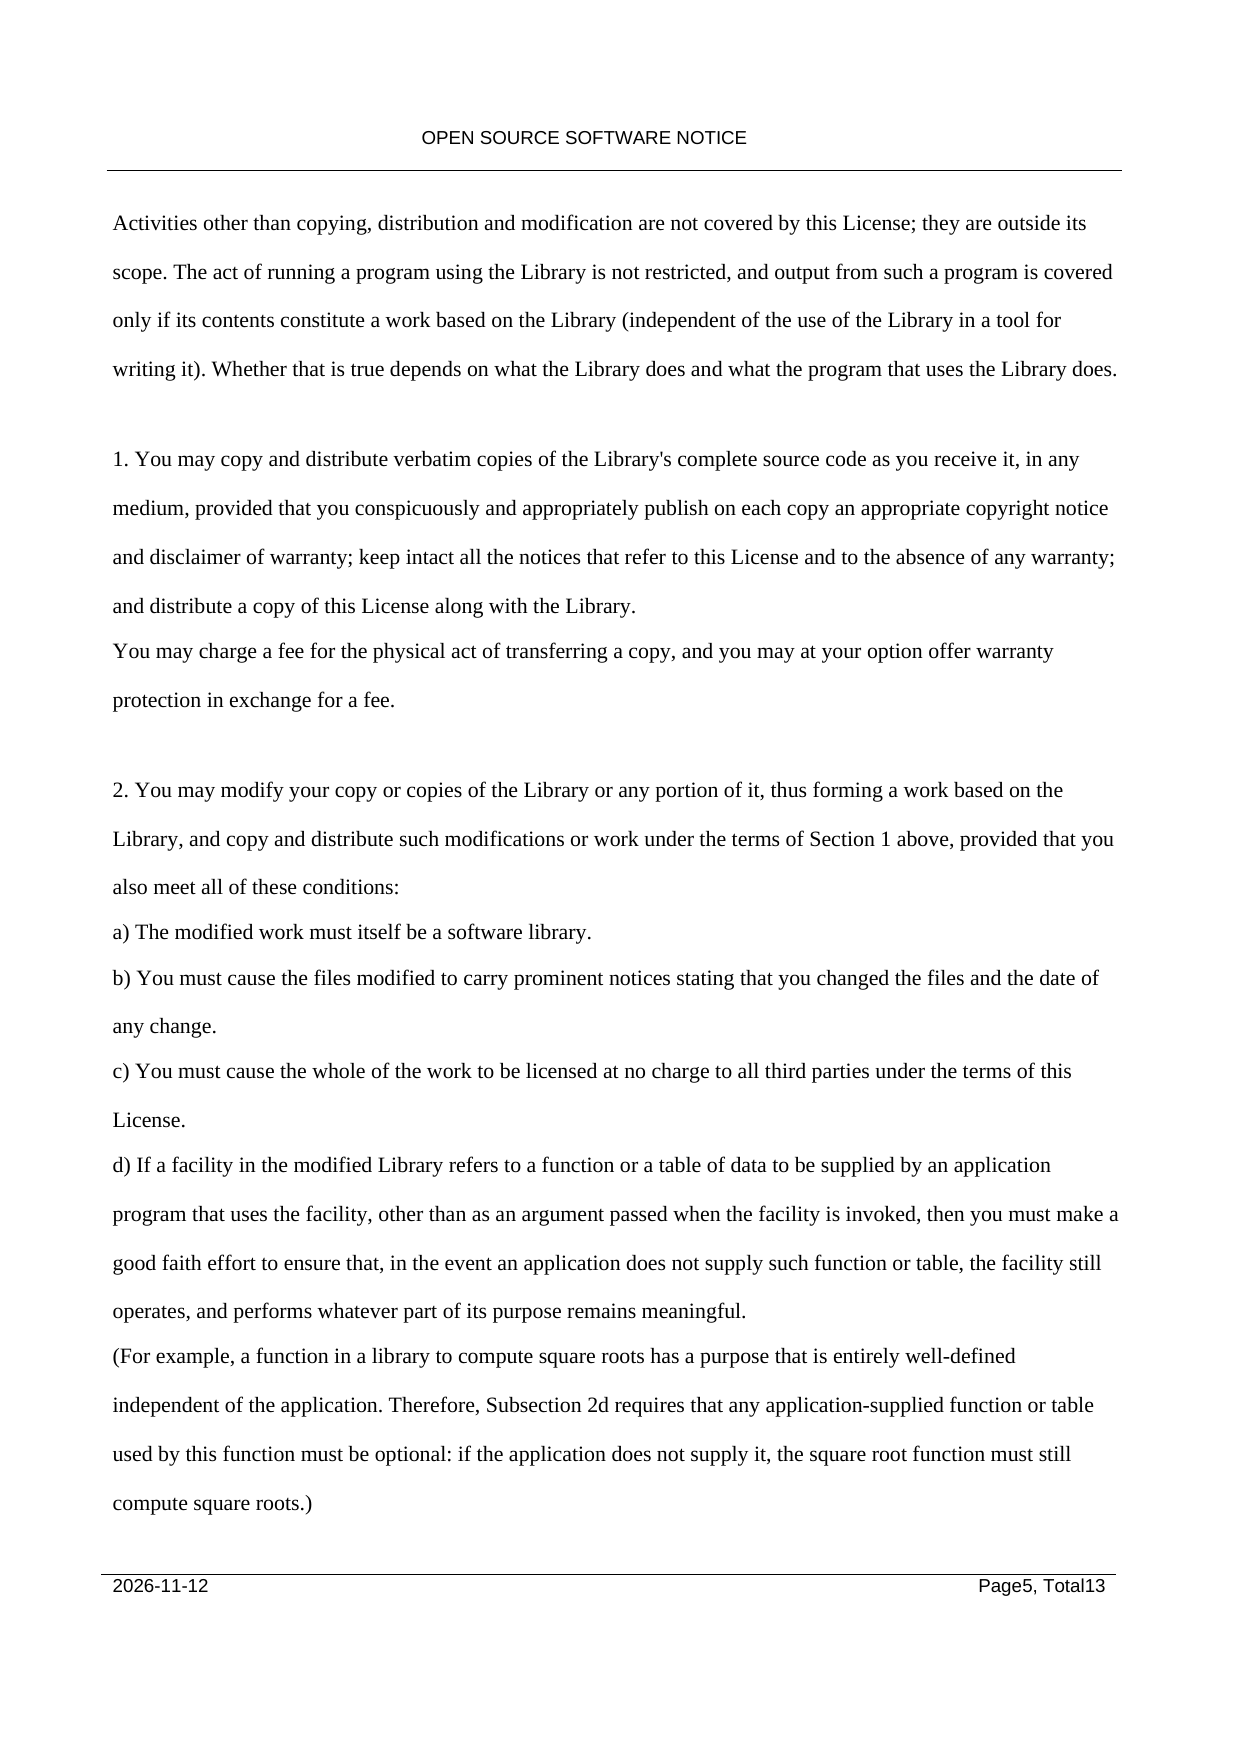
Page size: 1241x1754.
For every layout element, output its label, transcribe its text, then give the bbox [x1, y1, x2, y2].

text You may charge a fee for the physical act of transferring a copy, and you may at your option offer warranty protection in exchange for a fee. [112, 634, 1128, 715]
text 2. You may modify your copy or copies of the Library or any portion of it, thus forming a work based on the Library, and copy and distribute such modifications or work under the terms of Section 1 above, provided that you also meet all of these conditions: [112, 773, 1128, 903]
text (For example, a function in a library to compute square roots has a purpose that is entirely well-defined independent of the application. Therefore, Subsection 2d requires that any application-supplied function or table used by this function must be optional: if the application does not supply it, the square root function must still compute square roots.) [112, 1340, 1128, 1519]
text d) If a facility in the modified Library refers to a function or a table of data to be supplied by an application program that uses the facility, other than as an argument passed when the facility is invoked, then you must make a good faith effort to ensure that, in the event an application does not supply such function or table, the facility still operates, and performs whatever part of its purpose remains meaningful. [112, 1148, 1128, 1327]
text 1. You may copy and distribute verbatim copies of the Library's complete source code as you receive it, in any medium, provided that you conspicuously and appropriately publish on each copy an appropriate copyright notice and disclaimer of warranty; keep intact all the notices that refer to this License and to the absence of any warranty; and distribute a copy of this License along with the Library. [112, 443, 1128, 622]
text b) You must cause the files modified to carry prominent notices stating that you changed the files and the date of any change. [112, 961, 1128, 1042]
text c) You must cause the whole of the work to be licensed at no charge to all third parties under the terms of this License. [112, 1055, 1128, 1136]
text a) The modified work must itself be a software library. [112, 916, 1128, 948]
text Activities other than copying, distribution and modification are not covered by this License; they are outside its scope. The act of running a program using the Library is not restricted, and output from such a program is covered only if its contents constitute a work based on the Library (independent of the use of the Library in a tool for writing it). Whether that is true depends on what the Library does and what the program that uses the Library does. [112, 206, 1128, 385]
